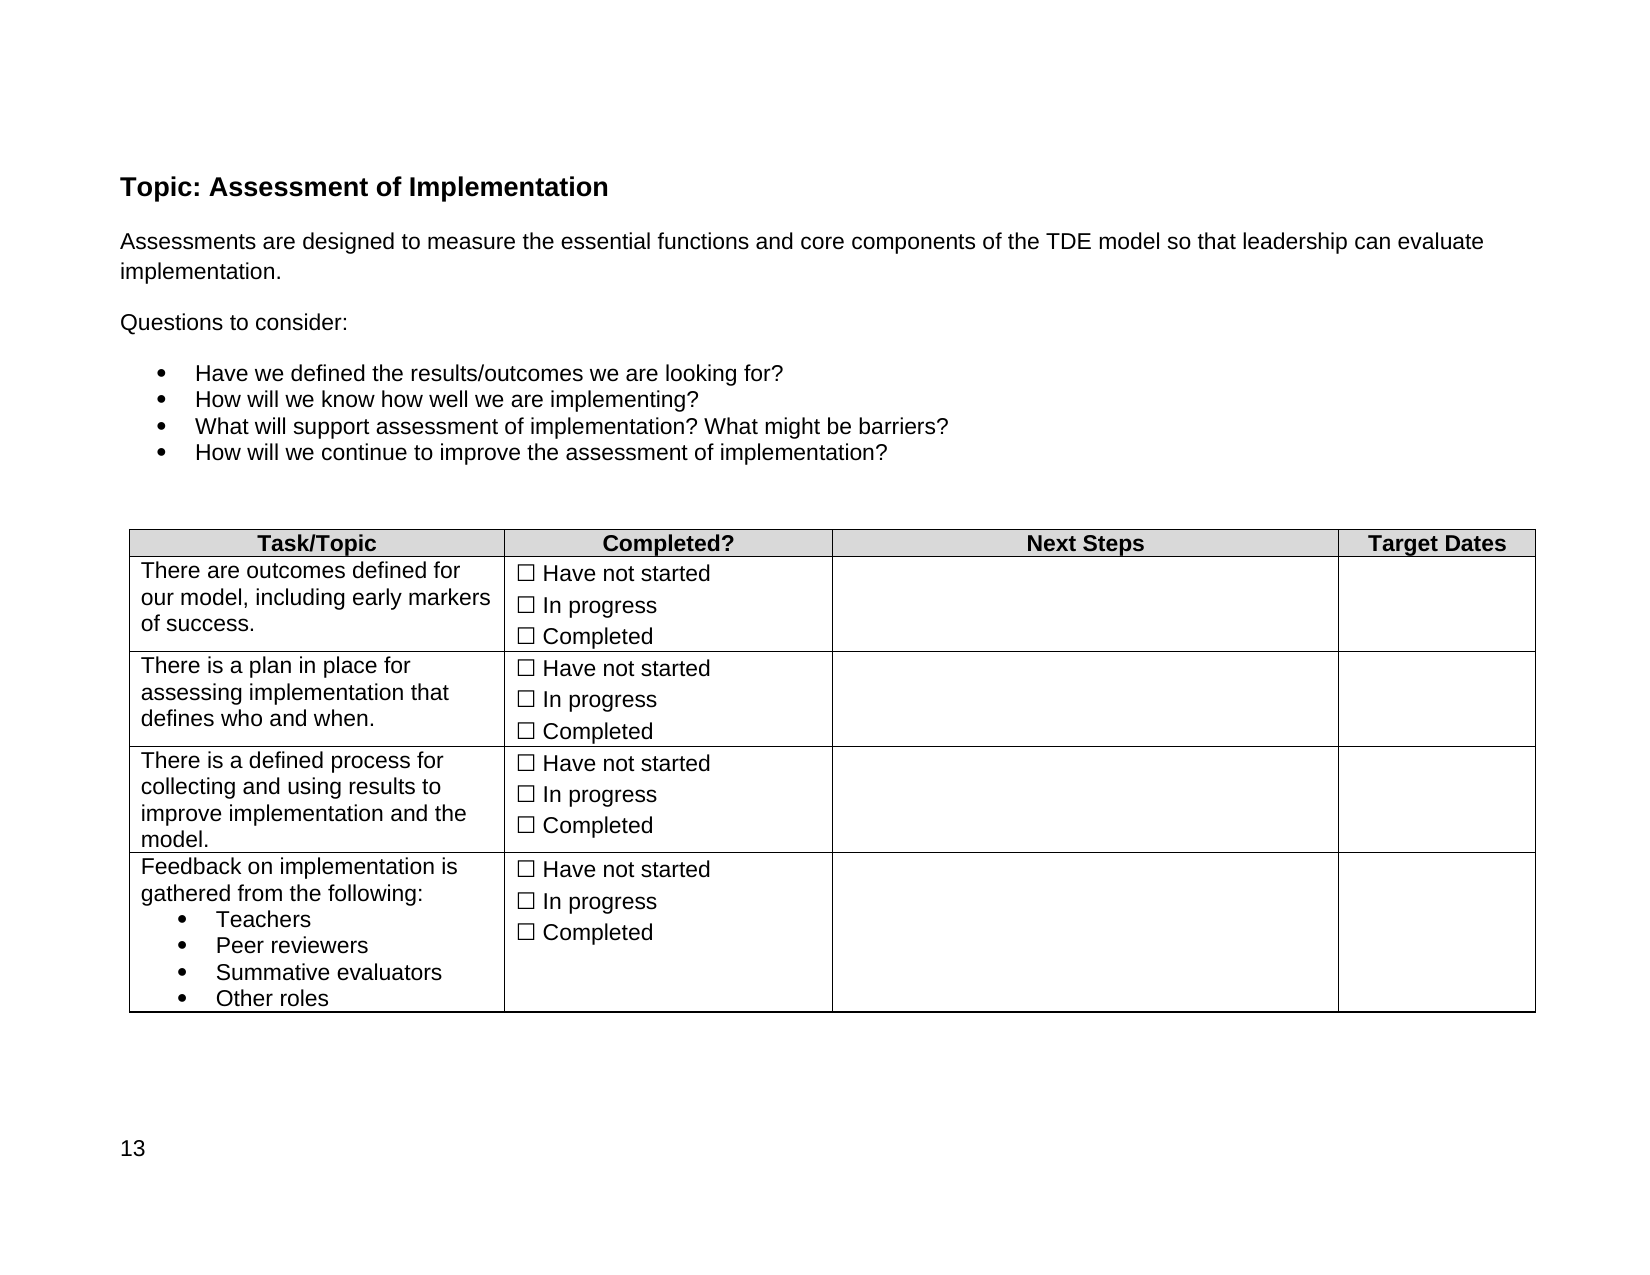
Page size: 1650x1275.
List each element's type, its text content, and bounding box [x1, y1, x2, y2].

list How will we continue to improve the assessment of implementation? [157, 439, 1530, 465]
table_cell [1339, 557, 1535, 651]
list What will support assessment of implementation? What might be barriers? [157, 413, 1530, 439]
list Have we defined the results/outcomes we are looking for? [157, 360, 1530, 386]
table_header Completed? [505, 530, 832, 556]
table_cell [1339, 747, 1535, 852]
table_cell Have not started In progress Completed [505, 557, 832, 651]
table_cell There is a plan in place for assessing implementation that defines who and when. [130, 652, 504, 746]
table_cell [833, 747, 1338, 852]
table_header Next Steps [833, 530, 1338, 556]
table_cell [1339, 853, 1535, 1011]
table_cell [833, 853, 1338, 1011]
text Questions to consider: [120, 309, 1530, 335]
table_cell [833, 557, 1338, 651]
text Assessments are designed to measure the essential functions and core components of the TDE model so that leadership can evaluate implementation. [120, 228, 1530, 284]
table_cell Have not started In progress Completed [505, 747, 832, 852]
table_cell Feedback on implementation is gathered from the following: Teachers Peer reviewers Summative evaluators Other roles [130, 853, 504, 1011]
table_cell Have not started In progress Completed [505, 652, 832, 746]
table_header Task/Topic [130, 530, 504, 556]
list How will we know how well we are implementing? [157, 386, 1530, 413]
table_cell [833, 652, 1338, 746]
table_cell [1339, 652, 1535, 746]
table_cell There is a defined process for collecting and using results to improve implementation and the model. [130, 747, 504, 852]
table_cell Have not started In progress Completed [505, 853, 832, 1011]
subtitle Topic: Assessment of Implementation [120, 171, 1530, 202]
table_header Target Dates [1339, 530, 1535, 556]
table_cell There are outcomes defined for our model, including early markers of success. [130, 557, 504, 651]
